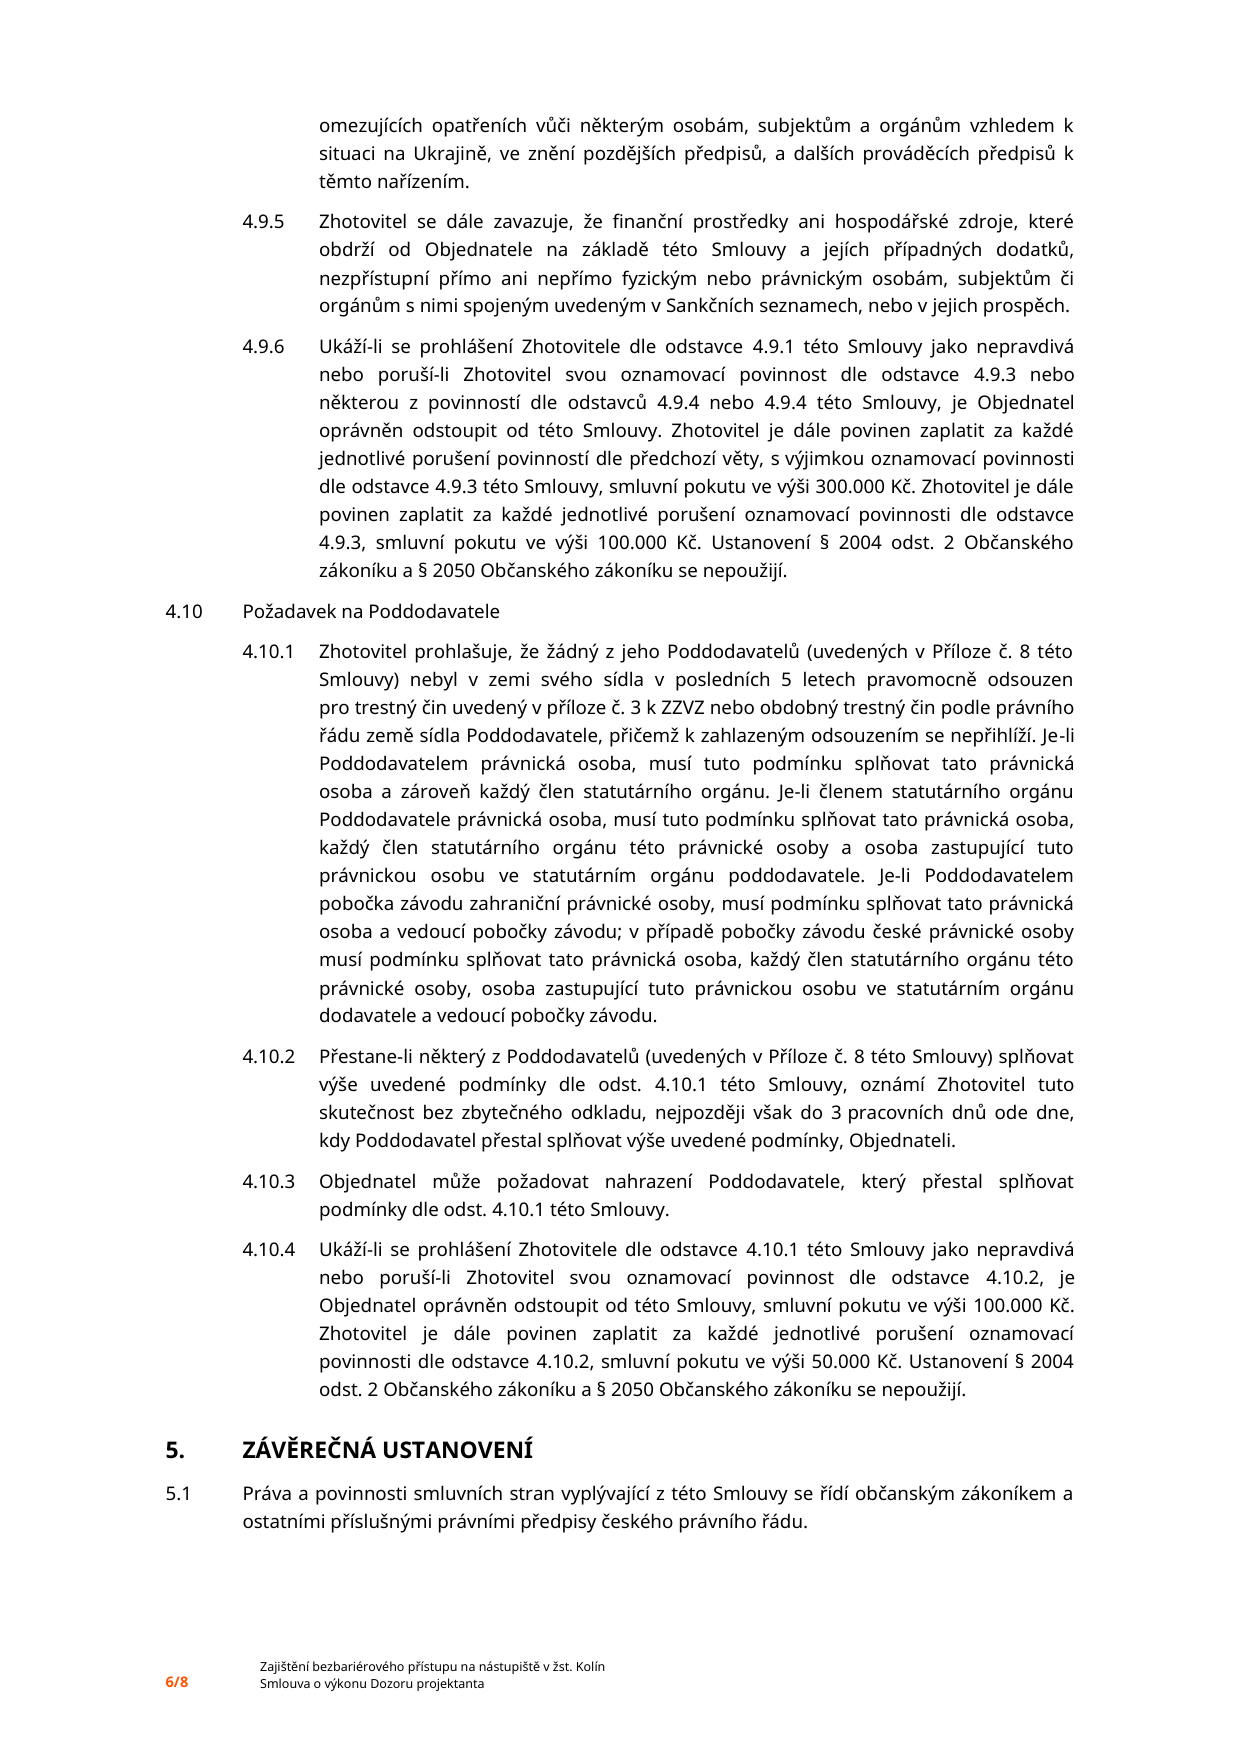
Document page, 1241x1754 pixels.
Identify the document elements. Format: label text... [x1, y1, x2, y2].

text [242, 112, 1075, 194]
text Práva a povinnosti smluvních stran vyplývající z této Smlouvy se řídí občanským zákoníkem a ostatními příslušnými právními předpisy českého právního řádu. [165, 1481, 1075, 1534]
text Zhotovitel se dále zavazuje, že finanční prostředky ani hospodářské zdroje, které obdrží od Objednatele na základě této Smlouvy a jejích případných dodatků, nezpřístupní přímo ani nepřímo fyzickým nebo právnickým osobám, subjektům či orgánům s nimi spojeným uvedeným v Sankčních seznamech, nebo v jejich prospěch. [242, 209, 1075, 318]
text Ukáží-li se prohlášení Zhotovitele dle odstavce 4.9.1 této Smlouvy jako nepravdivá nebo poruší-li Zhotovitel svou oznamovací povinnost dle odstavce 4.9.3 nebo některou z povinností dle odstavců 4.9.4 nebo 4.9.5 této Smlouvy, je Objednatel oprávněn odstoupit od této Smlouvy. Zhotovitel je dále povinen zaplatit za každé jednotlivé porušení povinností dle předchozí věty, s výjimkou oznamovací povinnosti dle odstavce 4.9.3 této Smlouvy, smluvní pokutu ve výši 300.000 Kč. Zhotovitel je dále povinen zaplatit za každé jednotlivé porušení oznamovací povinnosti dle odstavce 4.9.3, smluvní pokutu ve výši 100.000 Kč. Ustanovení § 2004 odst. 2 Občanského zákoníku a § 2050 Občanského zákoníku se nepoužijí. [242, 333, 1075, 583]
text Ukáží-li se prohlášení Zhotovitele dle odstavce 4.10.1 této Smlouvy jako nepravdivá nebo poruší-li Zhotovitel svou oznamovací povinnost dle odstavce 4.10.2, je Objednatel oprávněn odstoupit od této Smlouvy, smluvní pokutu ve výši 100.000 Kč. Zhotovitel je dále povinen zaplatit za každé jednotlivé porušení oznamovací povinnosti dle odstavce 4.10.2, smluvní pokutu ve výši 50.000 Kč. Ustanovení § 2004 odst. 2 Občanského zákoníku a § 2050 Občanského zákoníku se nepoužijí. [242, 1236, 1075, 1402]
text Přestane-li některý z Poddodavatelů (uvedených v Příloze č. 8 této Smlouvy) splňovat výše uvedené podmínky dle odst. 4.10.1 této Smlouvy, oznámí Zhotovitel tuto skutečnost bez zbytečného odkladu, nejpozději však do 3 pracovních dnů ode dne, kdy Poddodavatel přestal splňovat výše uvedené podmínky, Objednateli. [242, 1043, 1075, 1153]
text ZÁVĚREČNÁ USTANOVENÍ [165, 1434, 1075, 1465]
text Objednatel může požadovat nahrazení Poddodavatele, který přestal splňovat podmínky dle odst. 4.10.1 této Smlouvy. [242, 1168, 1075, 1221]
text Zhotovitel prohlašuje, že žádný z jeho Poddodavatelů (uvedených v Příloze č. 8 této Smlouvy) nebyl v zemi svého sídla v posledních 5 letech pravomocně odsouzen pro trestný čin uvedený v příloze č. 3 k ZZVZ nebo obdobný trestný čin podle právního řádu země sídla Poddodavatele, přičemž k zahlazeným odsouzením se nepřihlíží. Je-li Poddodavatelem právnická osoba, musí tuto podmínku splňovat tato právnická osoba a zároveň každý člen statutárního orgánu. Je-li členem statutárního orgánu Poddodavatele právnická osoba, musí tuto podmínku splňovat tato právnická osoba, každý člen statutárního orgánu této právnické osoby a osoba zastupující tuto právnickou osobu ve statutárním orgánu poddodavatele. Je-li Poddodavatelem pobočka závodu zahraniční právnické osoby, musí podmínku splňovat tato právnická osoba a vedoucí pobočky závodu; v případě pobočky závodu české právnické osoby musí podmínku splňovat tato právnická osoba, každý člen statutárního orgánu této právnické osoby, osoba zastupující tuto právnickou osobu ve statutárním orgánu dodavatele a vedoucí pobočky závodu. [242, 638, 1075, 1028]
text Požadavek na Poddodavatele [165, 598, 1075, 623]
